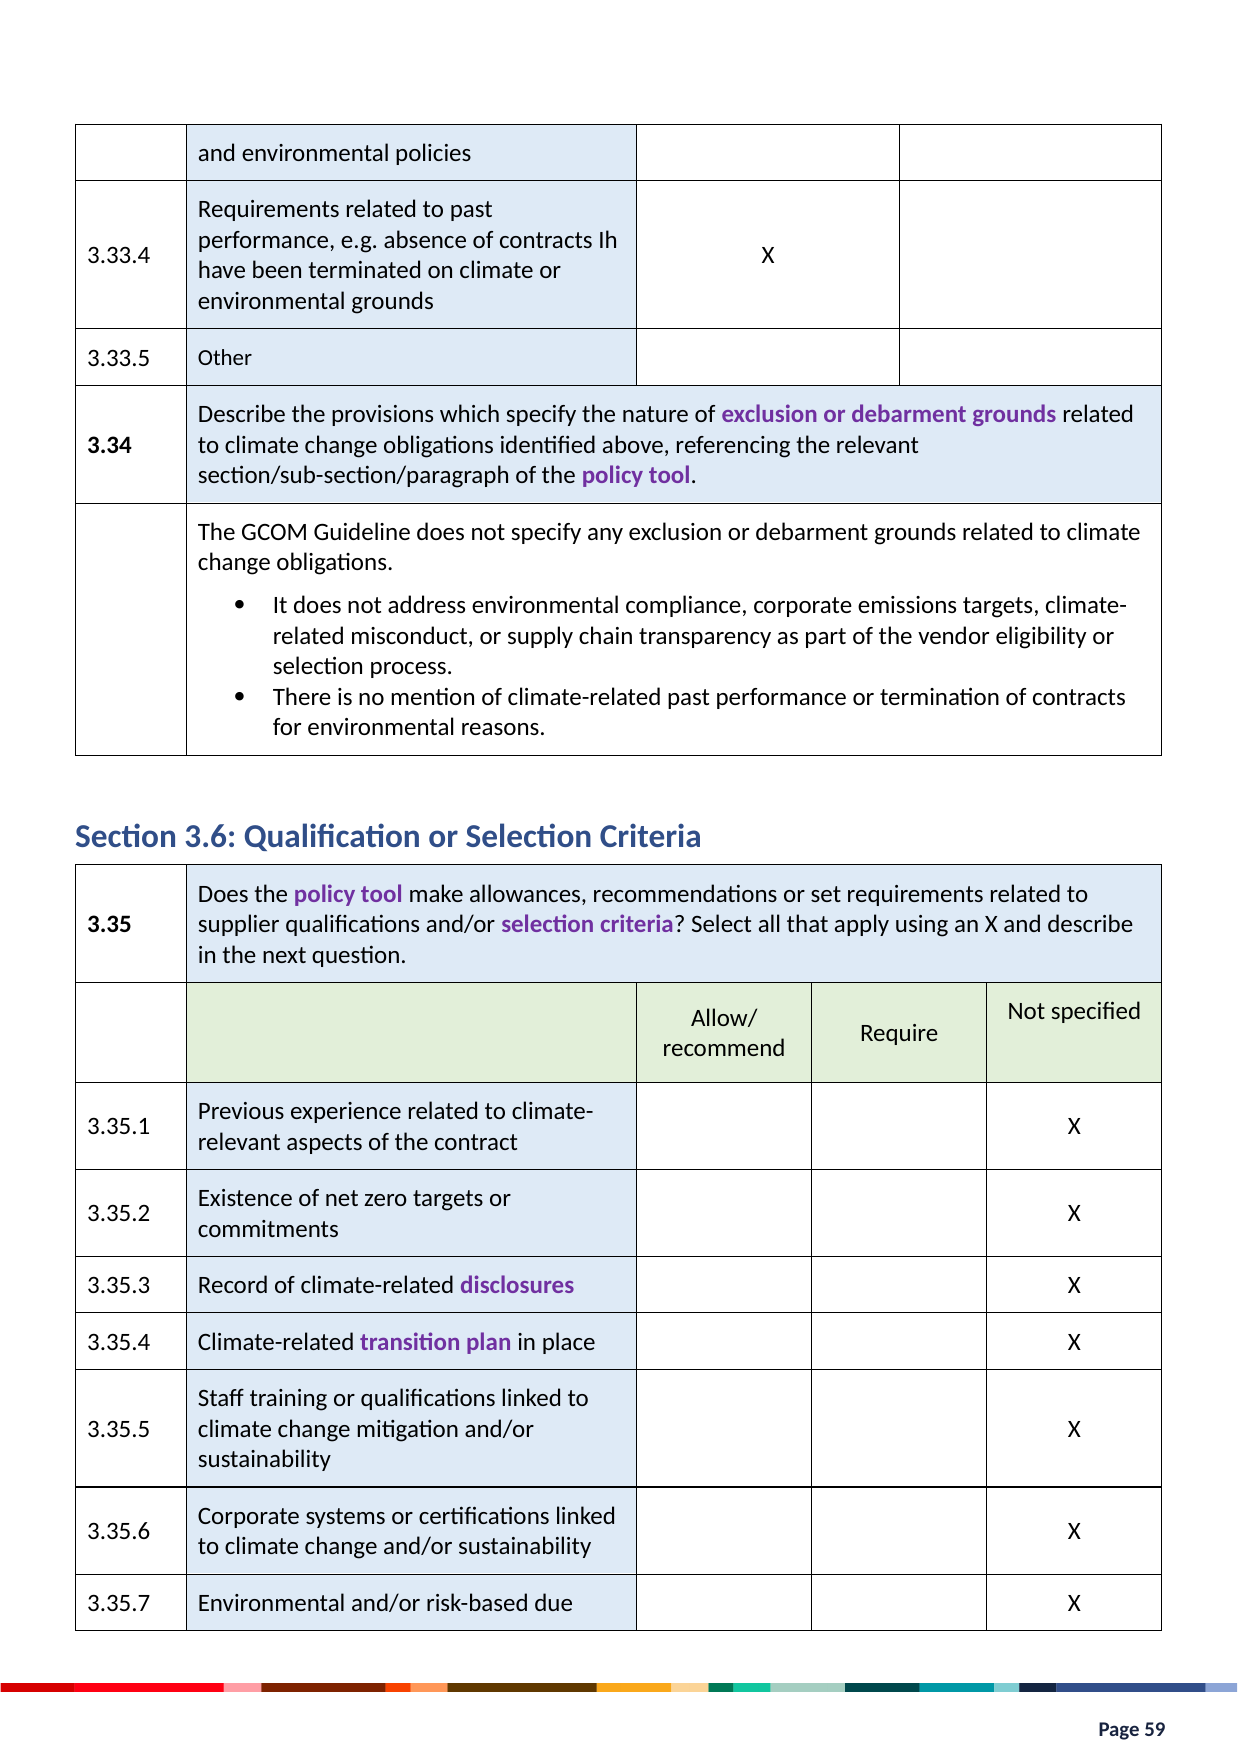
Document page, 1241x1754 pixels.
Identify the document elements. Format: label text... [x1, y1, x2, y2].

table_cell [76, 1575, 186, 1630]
subtitle Section 3.6: Qualification or Selection Criteria [75, 815, 1165, 856]
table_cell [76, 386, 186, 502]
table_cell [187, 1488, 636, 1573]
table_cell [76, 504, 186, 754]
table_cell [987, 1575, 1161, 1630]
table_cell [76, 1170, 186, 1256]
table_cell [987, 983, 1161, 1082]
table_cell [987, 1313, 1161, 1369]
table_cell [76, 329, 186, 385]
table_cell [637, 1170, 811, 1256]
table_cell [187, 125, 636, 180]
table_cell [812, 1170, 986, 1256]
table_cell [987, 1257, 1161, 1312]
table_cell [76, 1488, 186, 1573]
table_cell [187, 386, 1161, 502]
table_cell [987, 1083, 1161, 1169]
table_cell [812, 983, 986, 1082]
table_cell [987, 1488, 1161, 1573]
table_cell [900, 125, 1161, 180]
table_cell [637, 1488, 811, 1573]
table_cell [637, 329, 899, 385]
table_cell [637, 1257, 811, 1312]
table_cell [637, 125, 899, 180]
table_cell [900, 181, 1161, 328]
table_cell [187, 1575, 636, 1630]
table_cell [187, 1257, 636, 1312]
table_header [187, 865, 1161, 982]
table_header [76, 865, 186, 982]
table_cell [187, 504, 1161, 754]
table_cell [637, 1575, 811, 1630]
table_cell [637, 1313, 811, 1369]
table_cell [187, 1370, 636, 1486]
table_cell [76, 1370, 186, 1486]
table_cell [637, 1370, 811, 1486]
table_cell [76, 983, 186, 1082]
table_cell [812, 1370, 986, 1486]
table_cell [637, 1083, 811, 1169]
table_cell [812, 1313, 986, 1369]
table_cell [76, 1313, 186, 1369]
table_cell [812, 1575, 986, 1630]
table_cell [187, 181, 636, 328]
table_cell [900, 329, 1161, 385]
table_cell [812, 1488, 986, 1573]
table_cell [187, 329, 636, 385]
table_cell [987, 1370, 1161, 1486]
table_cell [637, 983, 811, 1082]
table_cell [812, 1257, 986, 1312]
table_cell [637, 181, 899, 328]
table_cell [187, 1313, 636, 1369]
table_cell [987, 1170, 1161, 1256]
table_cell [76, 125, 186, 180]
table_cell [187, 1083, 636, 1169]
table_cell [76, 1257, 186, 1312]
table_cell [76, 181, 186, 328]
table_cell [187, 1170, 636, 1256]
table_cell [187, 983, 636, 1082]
picture [0, 1683, 1236, 1692]
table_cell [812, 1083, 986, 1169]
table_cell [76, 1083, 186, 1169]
